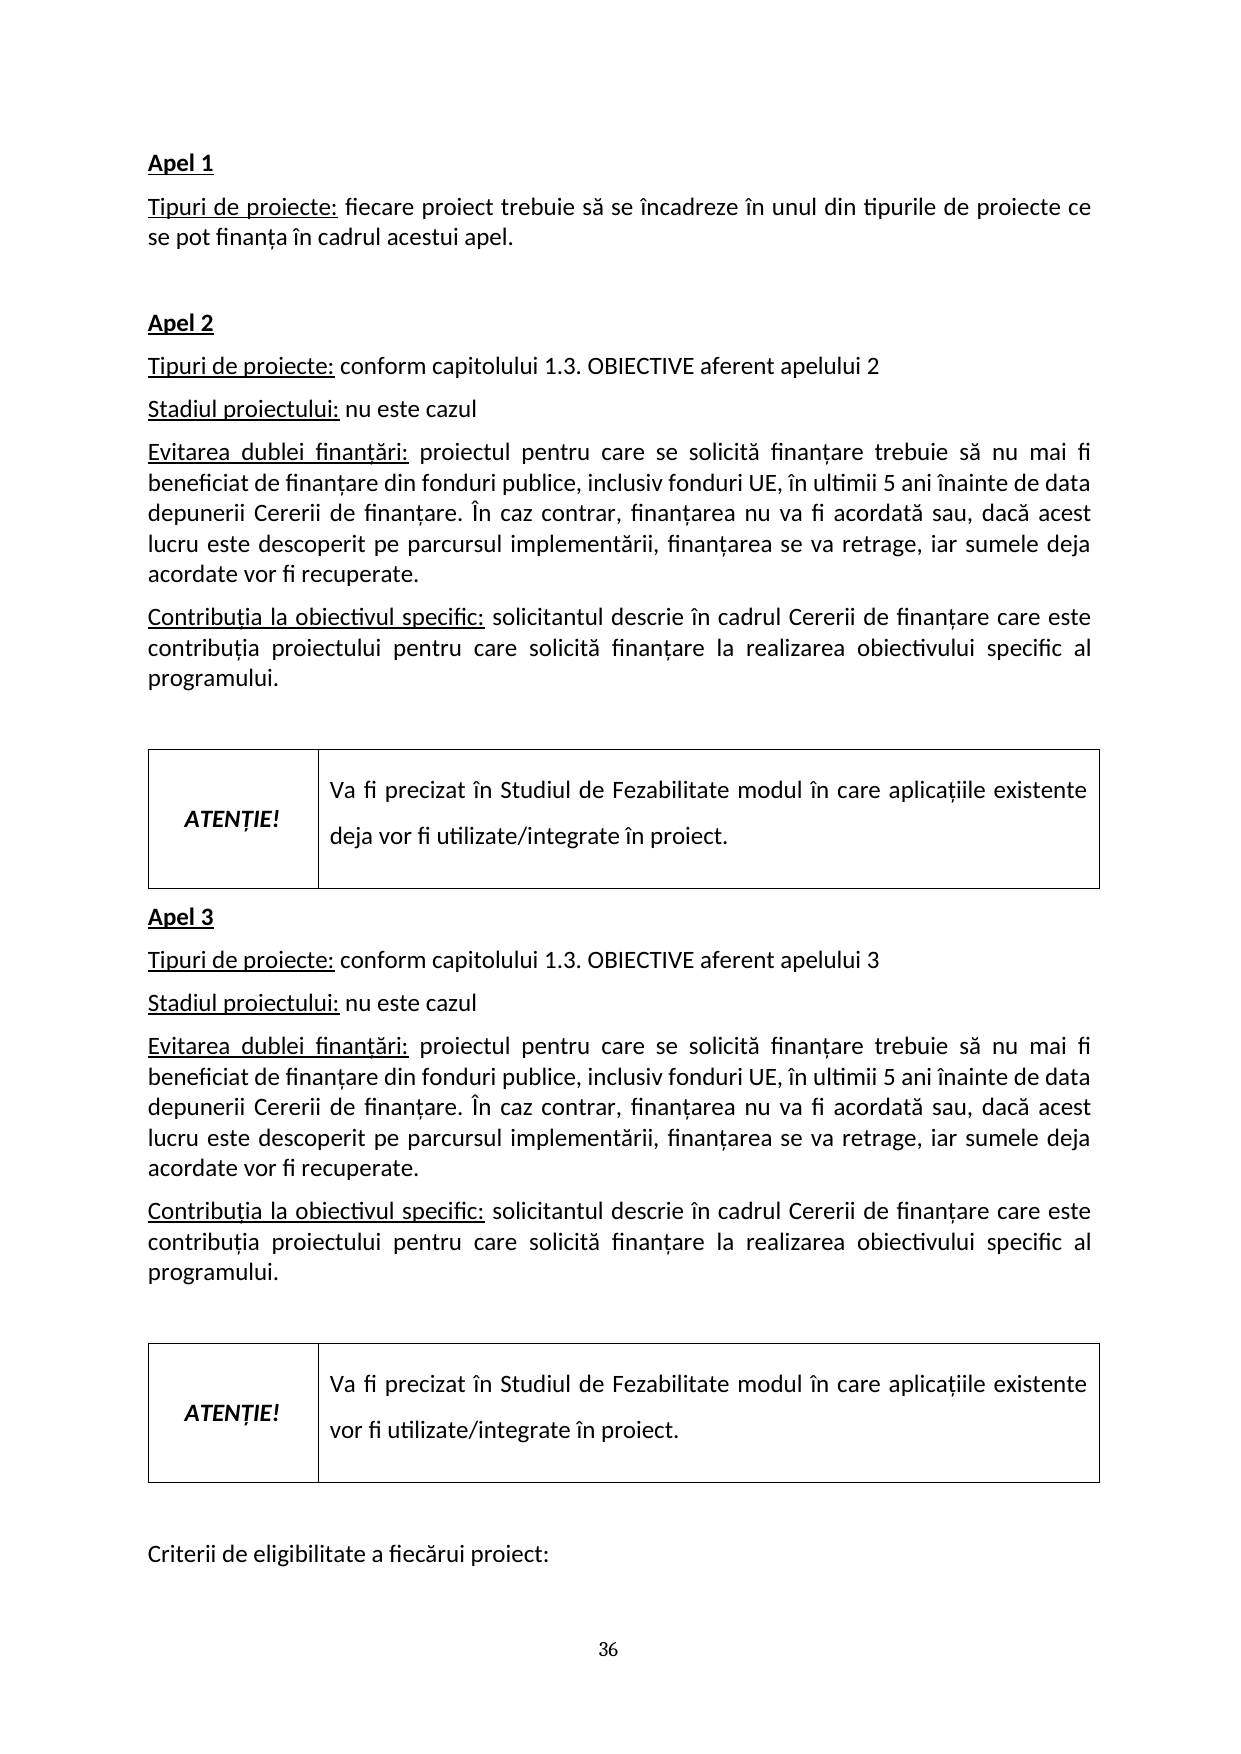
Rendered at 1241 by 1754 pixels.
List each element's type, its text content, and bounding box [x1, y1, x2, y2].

text Contribuția la obiectivul specific: solicitantul descrie în cadrul Cererii de finanțare care este contribuția proiectului pentru care solicită finanțare la realizarea obiectivului specific al programului. [148, 1195, 1093, 1287]
table_header Va fi precizat în Studiul de Fezabilitate modul în care aplicațiile existente deja vor fi utilizate/integrate în proiect. [319, 750, 1099, 888]
text Tipuri de proiecte: fiecare proiect trebuie să se încadreze în unul din tipurile de proiecte ce se pot finanța în cadrul acestui apel. [148, 191, 1093, 252]
text Criterii de eligibilitate a fiecărui proiect: [148, 1538, 1093, 1569]
text Tipuri de proiecte: conform capitolului 1.3. OBIECTIVE aferent apelului 3 [148, 944, 1093, 975]
table_header Va fi precizat în Studiul de Fezabilitate modul în care aplicațiile existente vor fi utilizate/integrate în proiect. [319, 1344, 1099, 1482]
table_header ATENŢIE! [149, 750, 318, 888]
text Contribuția la obiectivul specific: solicitantul descrie în cadrul Cererii de finanțare care este contribuția proiectului pentru care solicită finanțare la realizarea obiectivului specific al programului. [148, 601, 1093, 693]
text Stadiul proiectului: nu este cazul [148, 987, 1093, 1018]
text Evitarea dublei finanțări: proiectul pentru care se solicită finanțare trebuie să nu mai fi beneficiat de finanțare din fonduri publice, inclusiv fonduri UE, în ultimii 5 ani înainte de data depunerii Cererii de finanțare. În caz contrar, finanțarea nu va fi acordată sau, dacă acest lucru este descoperit pe parcursul implementării, finanțarea se va retrage, iar sumele deja acordate vor fi recuperate. [148, 1030, 1093, 1183]
text Evitarea dublei finanțări: proiectul pentru care se solicită finanțare trebuie să nu mai fi beneficiat de finanțare din fonduri publice, inclusiv fonduri UE, în ultimii 5 ani înainte de data depunerii Cererii de finanțare. În caz contrar, finanțarea nu va fi acordată sau, dacă acest lucru este descoperit pe parcursul implementării, finanțarea se va retrage, iar sumele deja acordate vor fi recuperate. [148, 436, 1093, 589]
table_header ATENŢIE! [149, 1344, 318, 1482]
text Apel 1 [148, 148, 1093, 178]
text Apel 2 [148, 307, 1093, 338]
text Tipuri de proiecte: conform capitolului 1.3. OBIECTIVE aferent apelului 2 [148, 350, 1093, 381]
text Apel 3 [148, 901, 1093, 932]
text Stadiul proiectului: nu este cazul [148, 393, 1093, 424]
